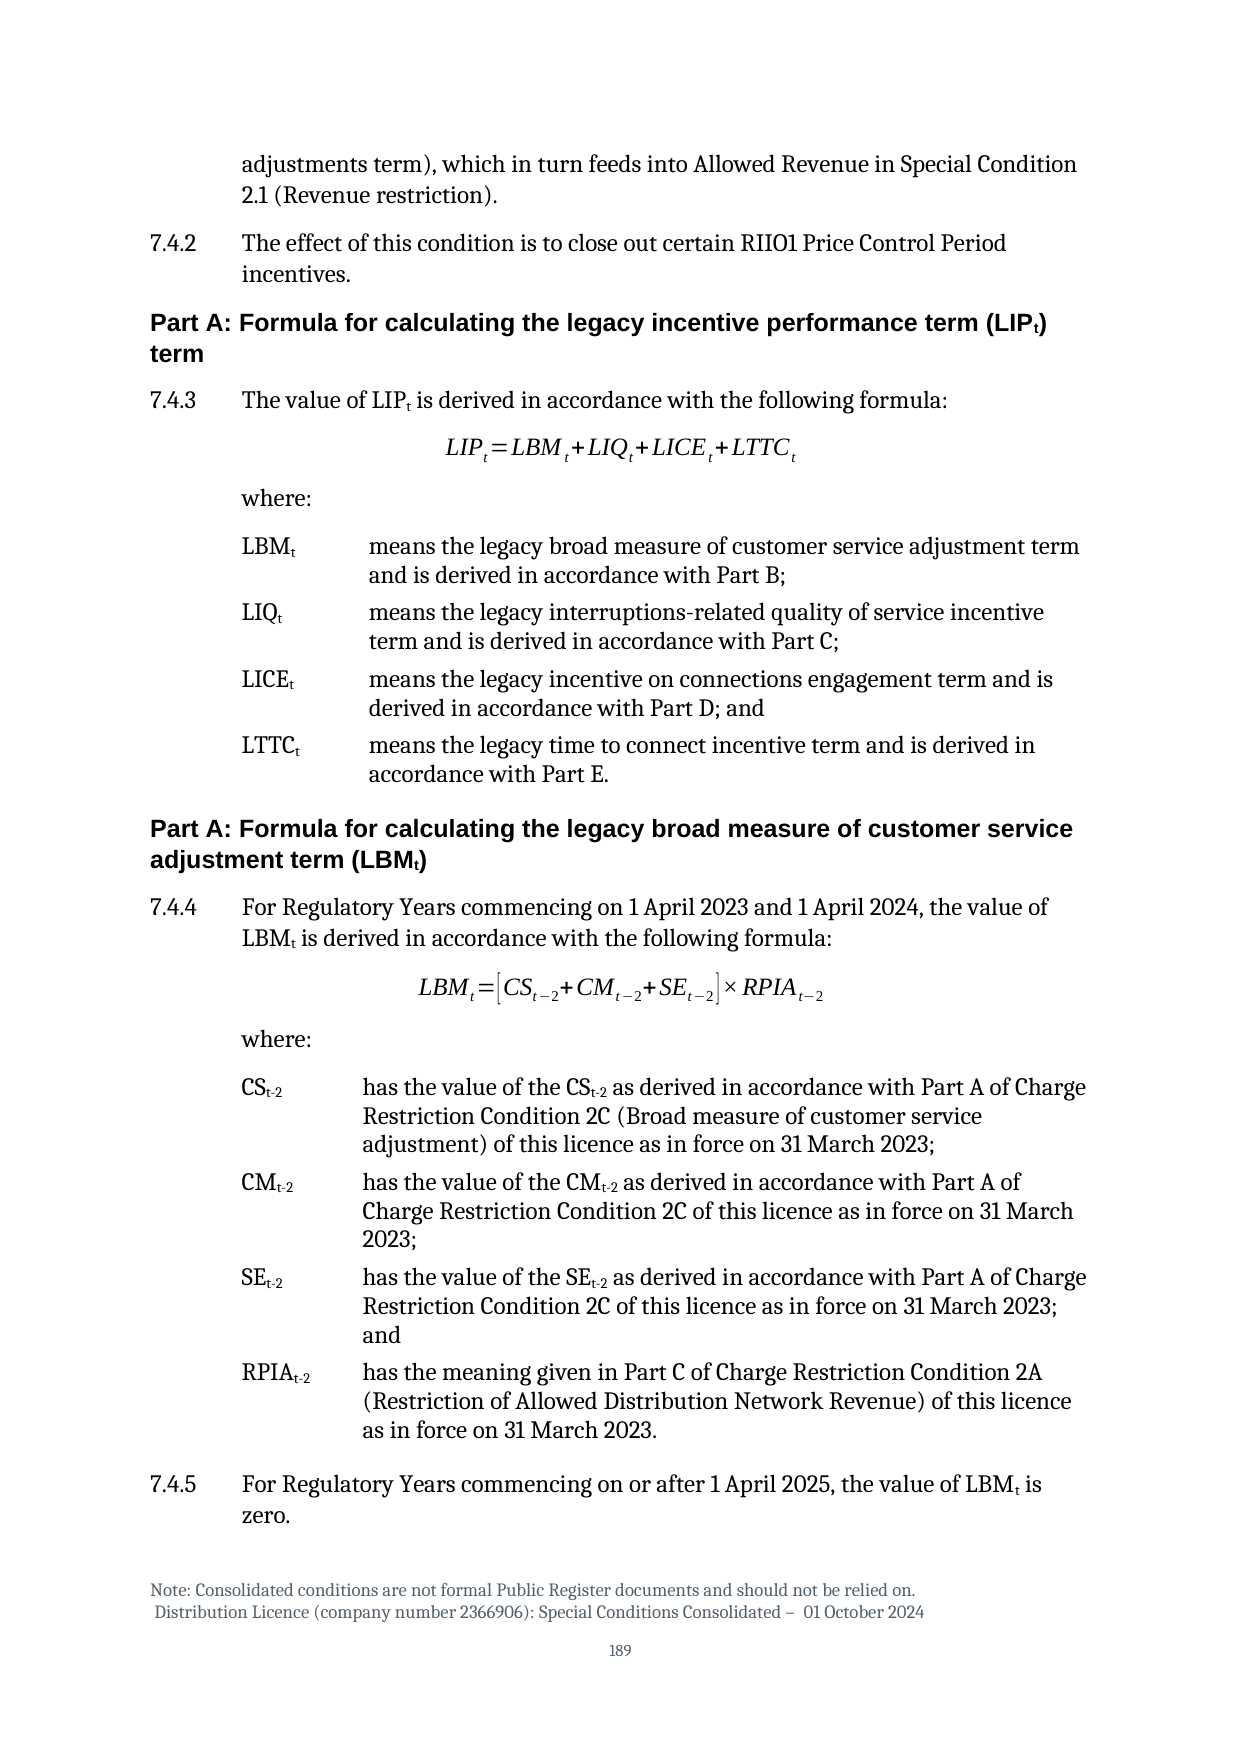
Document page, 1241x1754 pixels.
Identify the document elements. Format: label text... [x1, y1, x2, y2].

text For Regulatory Years commencing on 1 April 2023 and 1 April 2024, the value of LBMt is derived in accordance with the following formula: [150, 893, 1090, 953]
subtitle Formula for calculating the legacy incentive performance term (LIPt) term [150, 307, 1090, 367]
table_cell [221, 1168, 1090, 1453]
text The value of LIPt is derived in accordance with the following formula: [150, 386, 1090, 415]
subtitle Formula for calculating the legacy broad measure of customer service adjustment term (LBMt) [150, 814, 1090, 874]
text where: [242, 1025, 1090, 1054]
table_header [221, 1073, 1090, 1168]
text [150, 150, 1090, 210]
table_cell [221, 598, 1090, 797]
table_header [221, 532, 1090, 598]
text The effect of this condition is to close out certain RIIO1 Price Control Period incentives. [150, 229, 1090, 288]
text where: [242, 484, 1090, 513]
text For Regulatory Years commencing on or after 1 April 2025, the value of LBMt is zero. [150, 1470, 1090, 1530]
